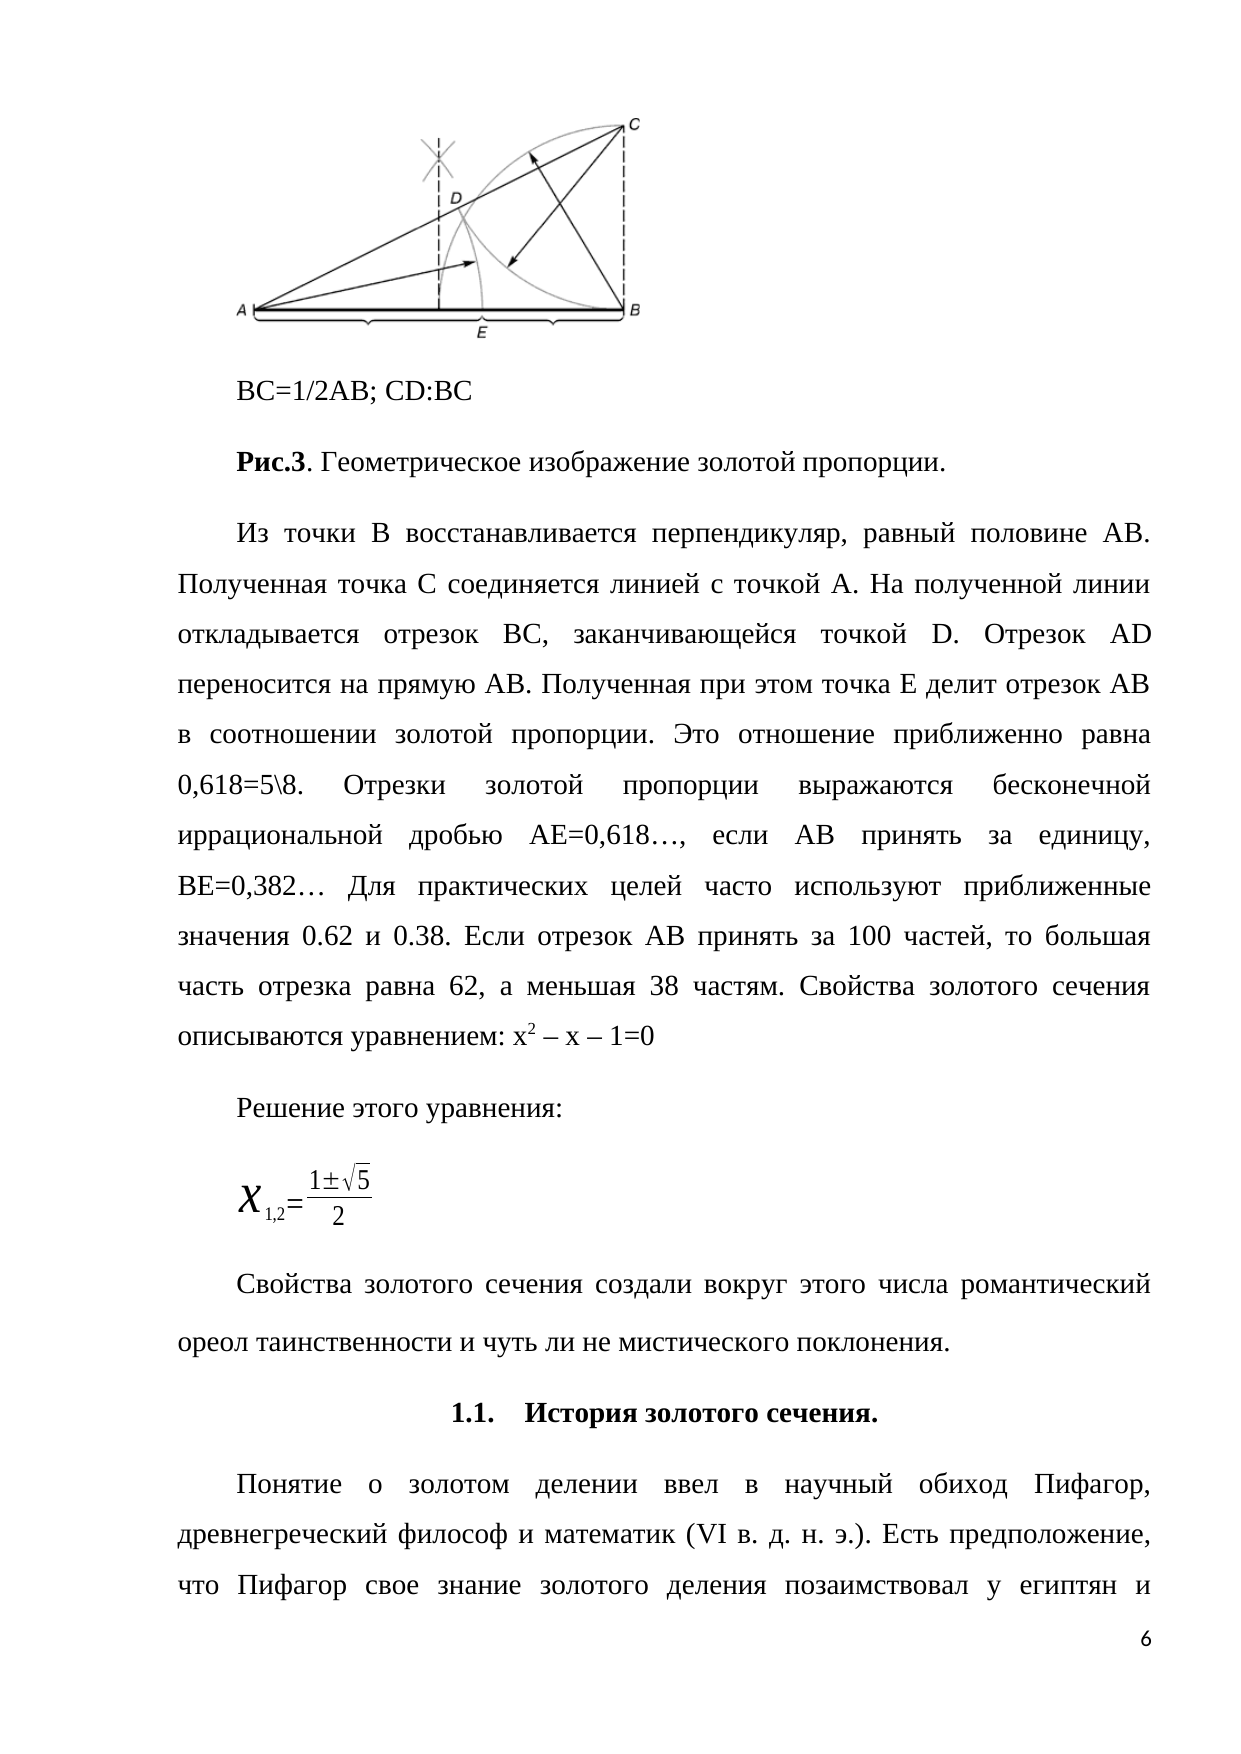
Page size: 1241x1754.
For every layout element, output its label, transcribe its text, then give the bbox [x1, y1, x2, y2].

text Свойства золотого сечения создали вокруг этого числа романтический ореол таинственности и чуть ли не мистического поклонения. [177, 1266, 1152, 1357]
list История золотого сечения. [177, 1395, 1152, 1429]
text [177, 1466, 1152, 1600]
text Из точки В восстанавливается перпендикуляр, равный половине АВ. Полученная точка С соединяется линией с точкой А. На полученной линии откладывается отрезок ВС, заканчивающейся точкой D. Отрезок АD переносится на прямую АВ. Полученная при этом точка Е делит отрезок АВ в соотношении золотой пропорции. Это отношение приближенно равна 0,618=5\8. Отрезки золотой пропорции выражаются бесконечной иррациональной дробью АЕ=0,618…, если АВ принять за единицу, ВЕ=0,382… Для практических целей часто используют приближенные значения 0.62 и 0.38. Если отрезок АВ принять за 100 частей, то большая часть отрезка равна 62, а меньшая 38 частям. Свойства золотого сечения описываются уравнением: х2 – х – 1=0 [177, 515, 1152, 1052]
text Решение этого уравнения: [177, 1090, 1152, 1123]
text Рис.3. Геометрическое изображение золотой пропорции. [177, 444, 1152, 478]
picture [236, 118, 640, 339]
text ВС=1/2АВ; СD:ВС [177, 373, 1152, 407]
